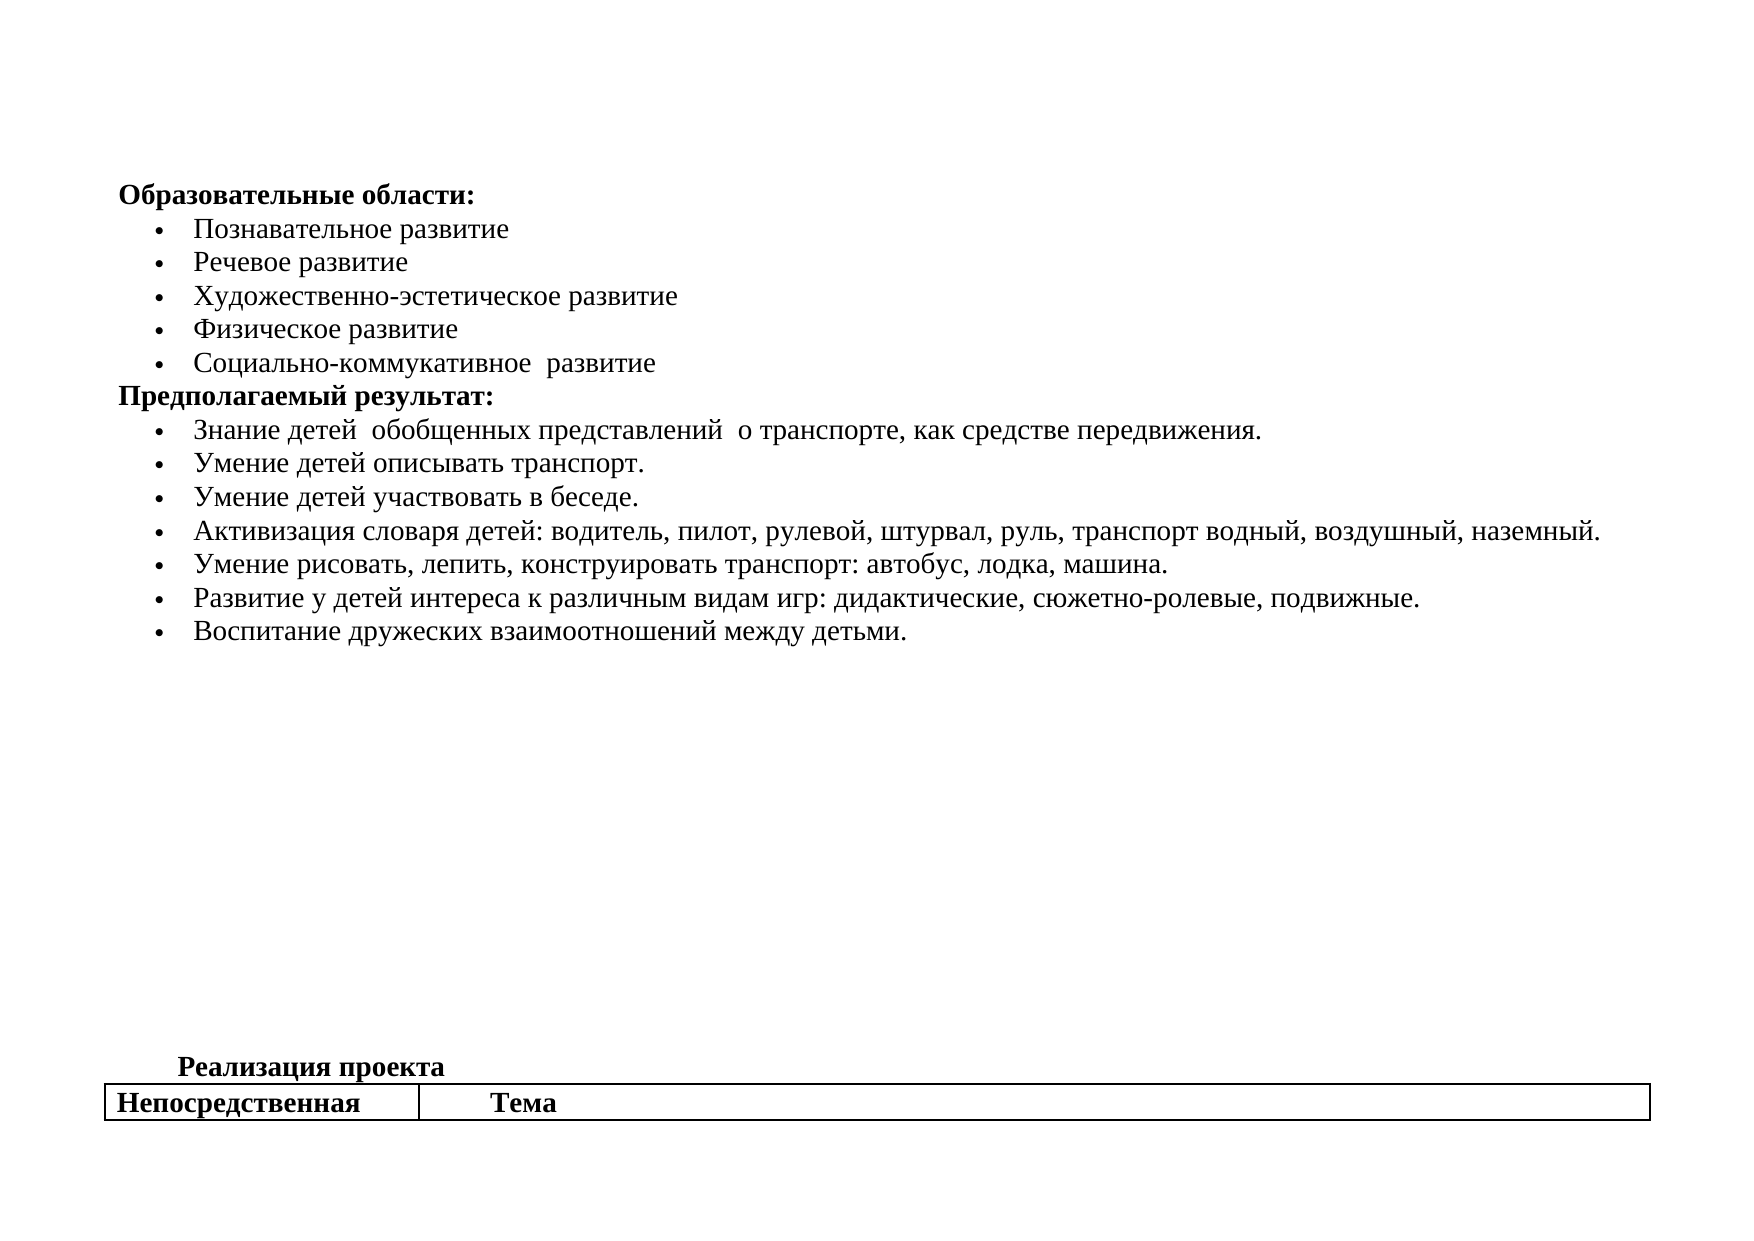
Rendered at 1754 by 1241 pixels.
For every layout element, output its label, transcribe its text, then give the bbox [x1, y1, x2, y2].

list Речевое развитие [156, 244, 1636, 278]
list Знание детей обобщенных представлений о транспорте, как средстве передвижения. [156, 412, 1636, 446]
text Образовательные области: [118, 177, 1636, 211]
list Художественно-эстетическое развитие [156, 278, 1636, 311]
list Умение детей описывать транспорт. [156, 446, 1636, 479]
table_header Тема [420, 1085, 1649, 1118]
list Развитие у детей интереса к различным видам игр: дидактические, сюжетно-ролевые, подвижные. [156, 580, 1636, 613]
list Физическое развитие [156, 311, 1636, 345]
list Познавательное развитие [156, 211, 1636, 244]
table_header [106, 1085, 418, 1118]
list Умение рисовать, лепить, конструировать транспорт: автобус, лодка, машина. [156, 546, 1636, 580]
list Умение детей участвовать в беседе. [156, 479, 1636, 513]
text Реализация проекта [118, 1049, 1636, 1083]
list Активизация словаря детей: водитель, пилот, рулевой, штурвал, руль, транспорт водный, воздушный, наземный. [156, 513, 1636, 546]
list Воспитание дружеских взаимоотношений между детьми. [156, 613, 1636, 647]
text Предполагаемый результат: [118, 378, 1636, 412]
list Социально-коммукативное развитие [156, 345, 1636, 378]
